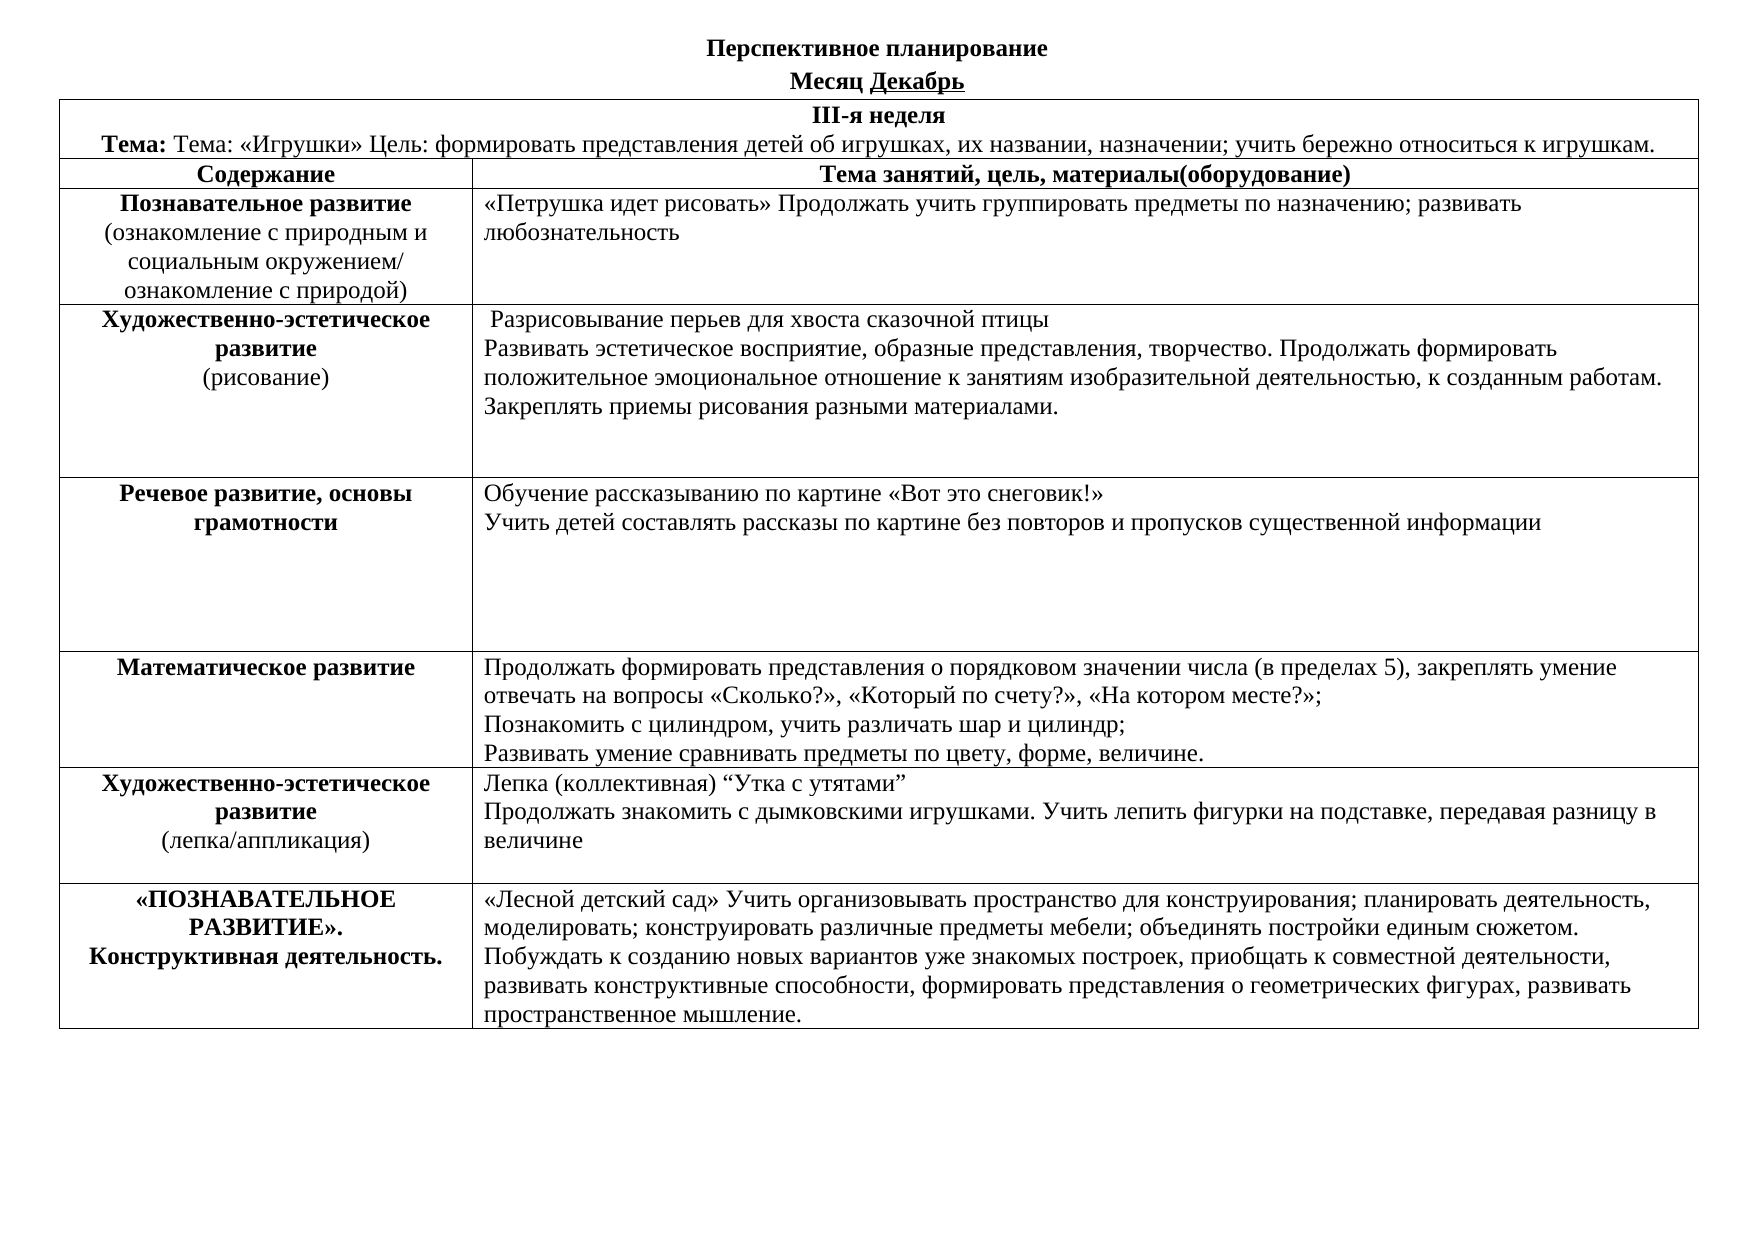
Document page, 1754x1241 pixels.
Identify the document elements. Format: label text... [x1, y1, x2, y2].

table_cell Познавательное развитие (ознакомление с природным и социальным окружением/ ознакомление с природой) [60, 189, 472, 303]
text Перспективное планирование [0, 33, 1754, 62]
table_cell Тема занятий, цель, материалы(оборудование) [473, 159, 1698, 187]
table_cell Обучение рассказыванию по картине «Вот это снеговик!» Учить детей составлять рассказы по картине без повторов и пропусков существенной информации [473, 478, 1698, 651]
table_cell Художественно-эстетическое развитие (рисование) [60, 305, 472, 477]
table_cell Речевое развитие, основы грамотности [60, 478, 472, 651]
table_cell Продолжать формировать представления о порядковом значении числа (в пределах 5), закреплять умение отвечать на вопросы «Сколько?», «Который по счету?», «На котором месте?»; Познакомить с цилиндром, учить различать шар и цилиндр; Развивать умение сравнивать предметы по цвету, форме, величине. [1126, 652, 1698, 767]
table_cell Разрисовывание перьев для хвоста сказочной птицы Развивать эстетическое восприятие, образные представления, творчество. Продолжать формировать положительное эмоциональное отношение к занятиям изобразительной деятельностью, к созданным работам. Закреплять приемы рисования разными материалами. [473, 305, 1698, 477]
table_cell «ПОЗНАВАТЕЛЬНОЕ РАЗВИТИЕ». Конструктивная деятельность. [60, 884, 472, 1027]
table_cell «Лесной детский сад» Учить организовывать пространство для конструирования; планировать деятельность, моделировать; конструировать различные предметы мебели; объединять постройки единым сюжетом. Побуждать к созданию новых вариантов уже знакомых построек, приобщать к совместной деятельности, развивать конструктивные способности, формировать представления о геометрических фигурах, развивать пространственное мышление. [473, 884, 1698, 1027]
table_cell Математическое развитие [60, 652, 472, 767]
table_cell «Петрушка идет рисовать» Продолжать учить группировать предметы по назначению; развивать любознательность [473, 189, 1698, 303]
table_header III-я неделя Тема: Тема: «Игрушки» Цель: формировать представления детей об игрушках, их названии, назначении; учить бережно относиться к игрушкам. [60, 100, 1698, 158]
text Месяц Декабрь [0, 66, 1754, 95]
table_cell Художественно-эстетическое развитие (лепка/аппликация) [60, 768, 472, 883]
table_cell Лепка (коллективная) “Утка с утятами” Продолжать знакомить с дымковскими игрушками. Учить лепить фигурки на подставке, передавая разницу в величине [473, 768, 1698, 883]
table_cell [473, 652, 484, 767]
table_cell Содержание [60, 159, 472, 187]
